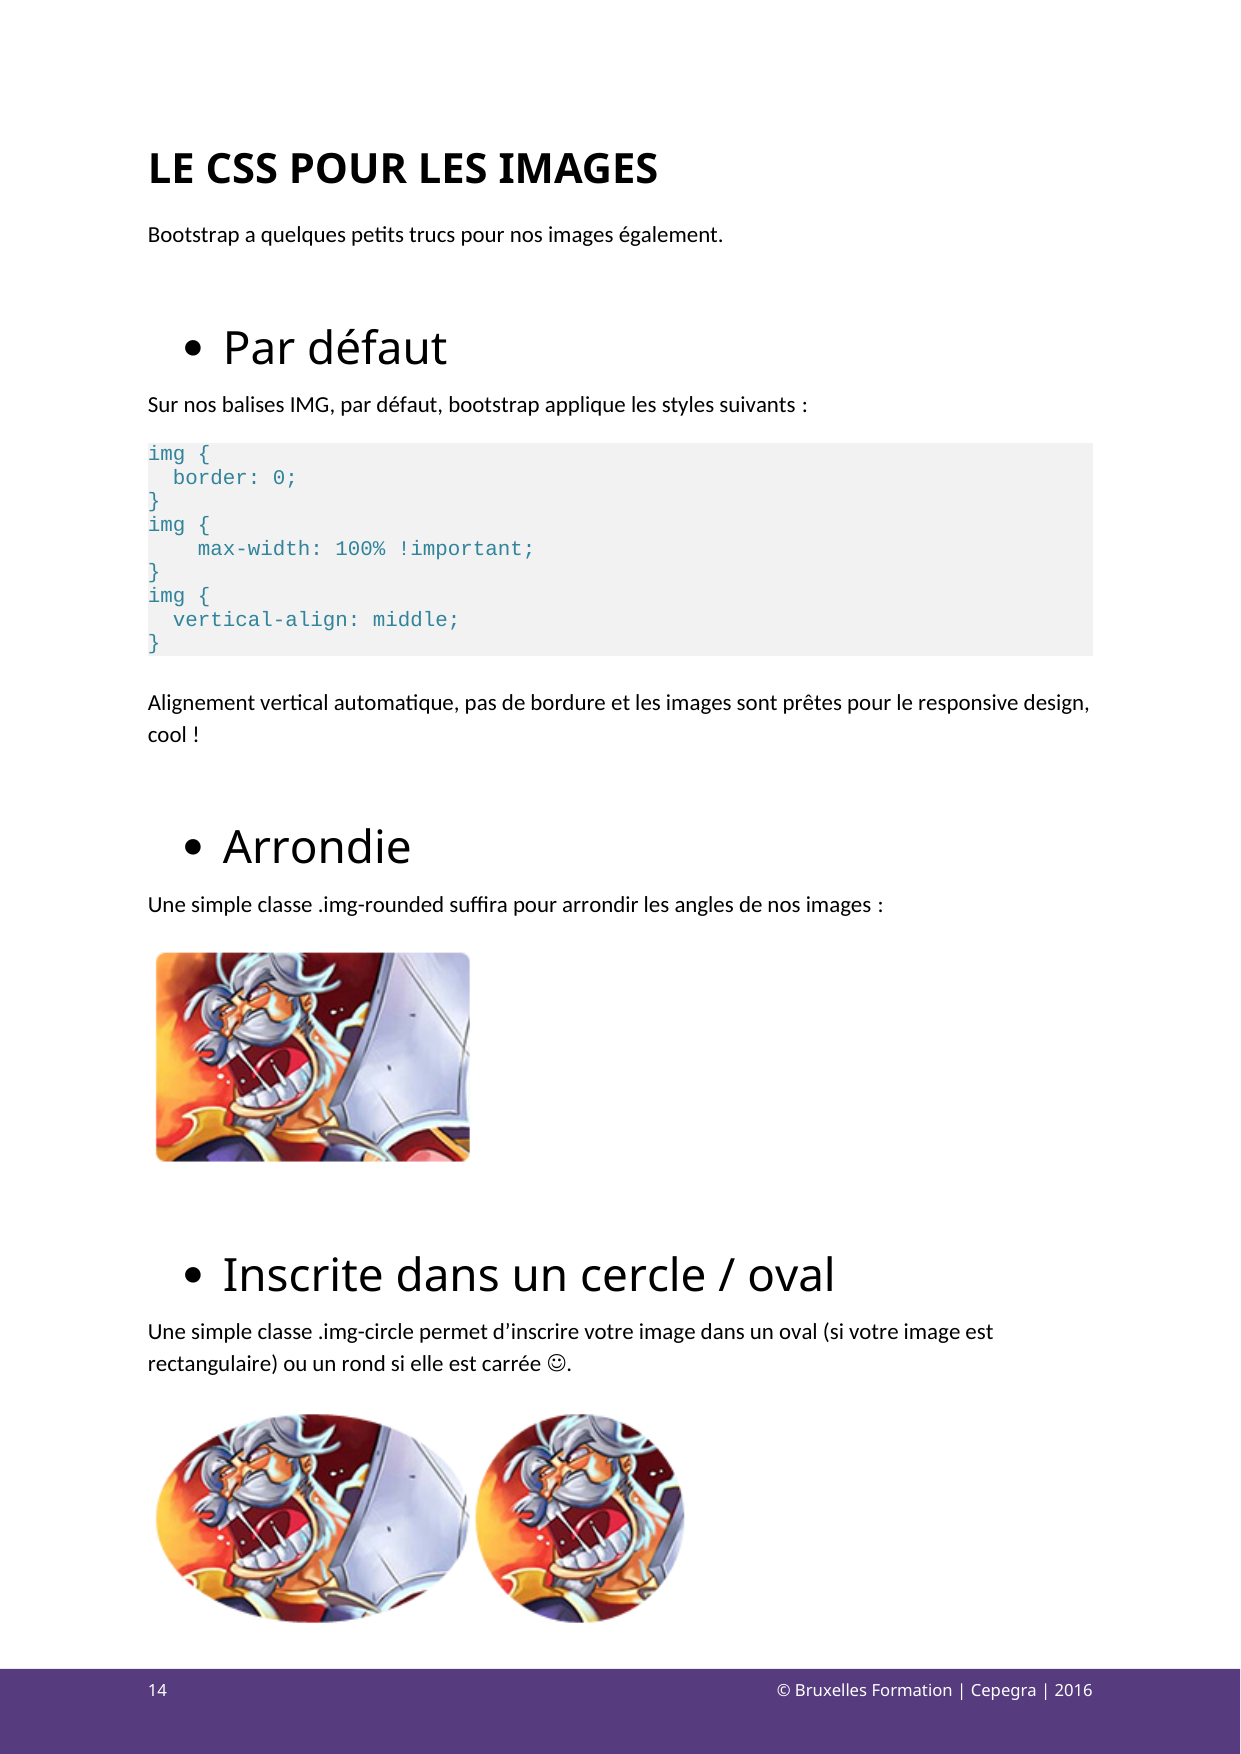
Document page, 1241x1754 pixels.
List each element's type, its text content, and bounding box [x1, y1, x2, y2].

text Une simple classe .img-circle permet d’inscrire votre image dans un oval (si votre image est rectangulaire) ou un rond si elle est carrée . [148, 1317, 1093, 1377]
subtitle max-width: 100% !important; [148, 538, 1093, 561]
text Une simple classe .img-rounded suffira pour arrondir les angles de nos images : [148, 890, 1093, 918]
subtitle vertical-align: middle; [148, 608, 1093, 632]
subtitle } [148, 561, 1093, 585]
subtitle Par défaut [185, 315, 1093, 377]
subtitle Arrondie [185, 815, 1093, 877]
subtitle img { [148, 585, 1093, 608]
subtitle border: 0; [148, 467, 1093, 490]
subtitle Inscrite dans un cercle / oval [185, 1242, 1093, 1305]
subtitle } [148, 490, 1093, 514]
subtitle Le css pour les images [148, 139, 1093, 195]
subtitle img { [148, 514, 1093, 538]
picture [147, 942, 481, 1176]
text Sur nos balises IMG, par défaut, bootstrap applique les styles suivants : [148, 390, 1093, 418]
text Bootstrap a quelques petits trucs pour nos images également. [148, 220, 1093, 248]
subtitle img { [148, 443, 1093, 467]
picture [147, 1402, 710, 1634]
text Alignement vertical automatique, pas de bordure et les images sont prêtes pour le responsive design, cool ! [148, 656, 1093, 748]
subtitle } [148, 632, 1093, 656]
